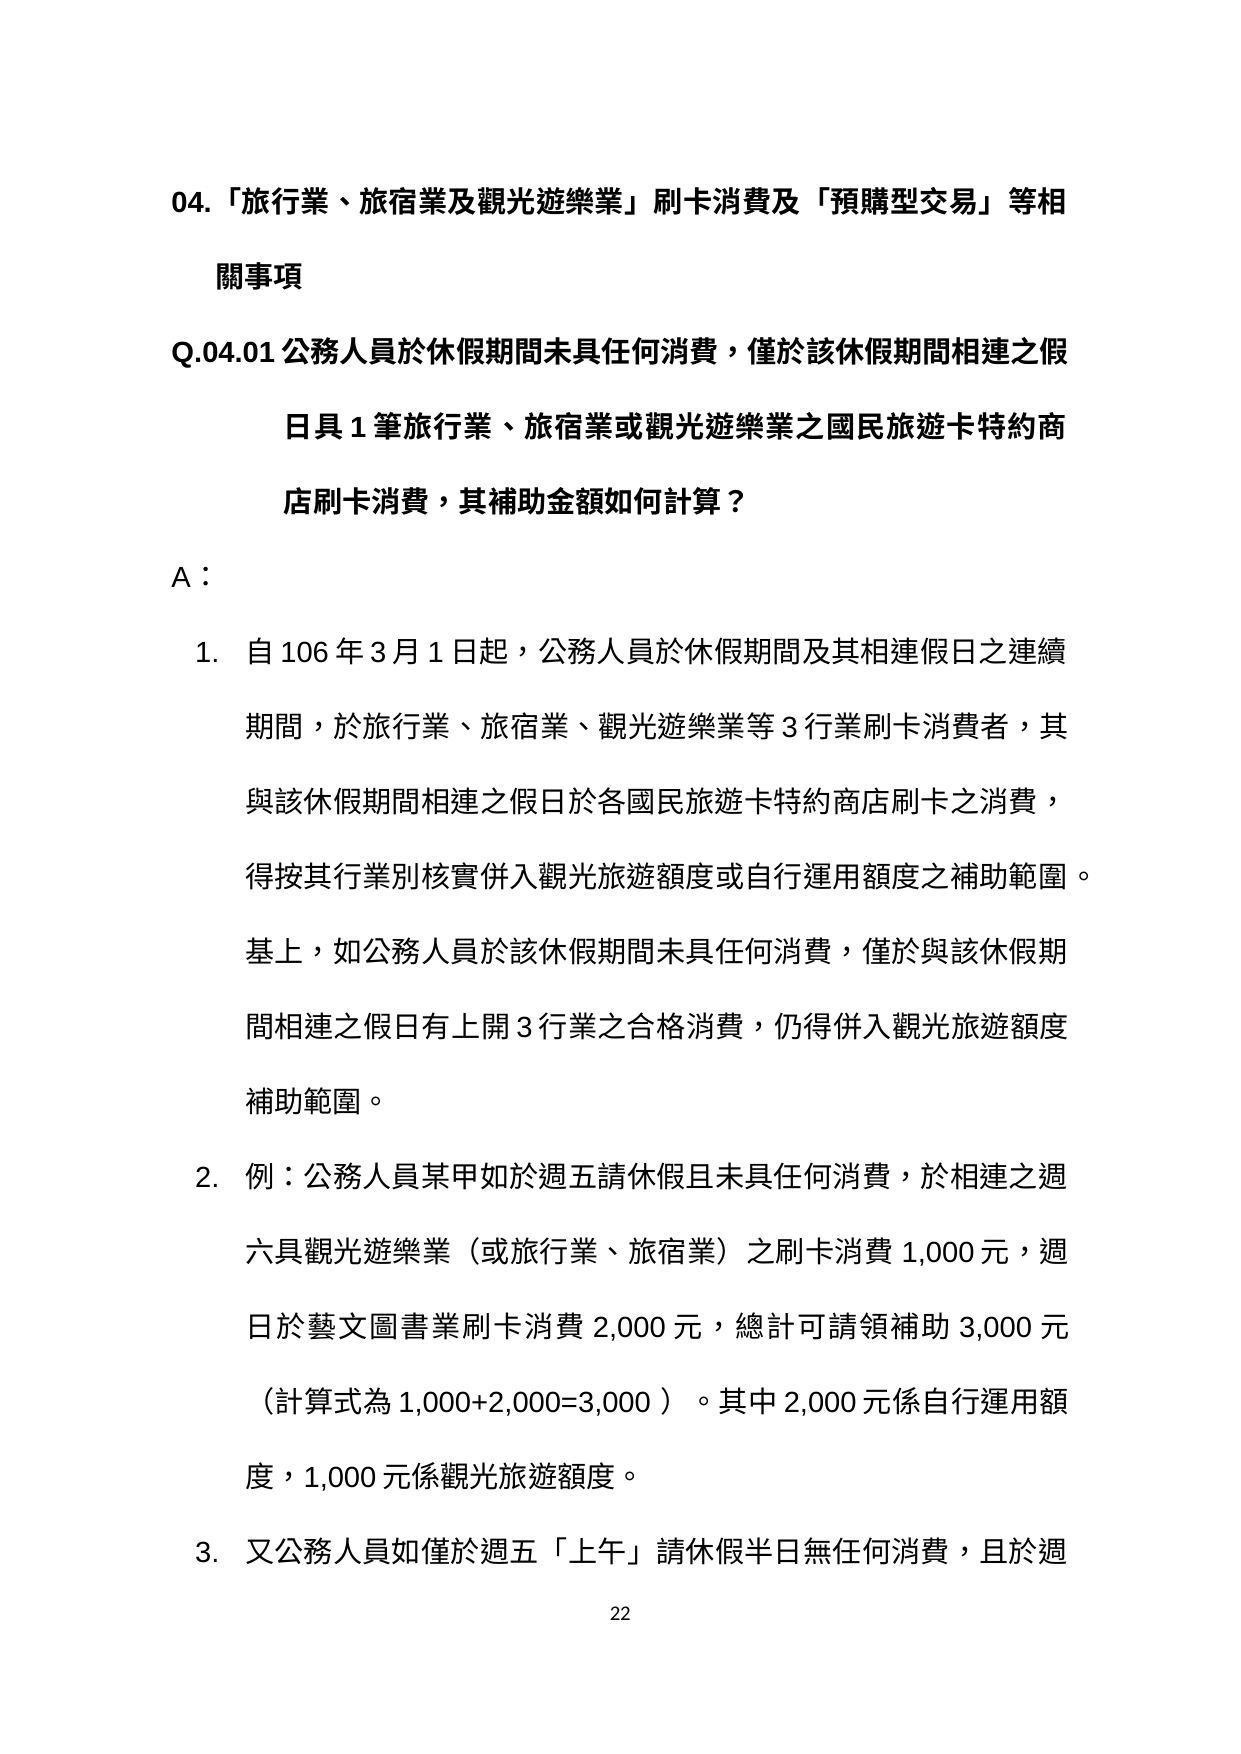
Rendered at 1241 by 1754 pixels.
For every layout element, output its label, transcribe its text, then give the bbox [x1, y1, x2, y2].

list 自106年3月1日起，公務人員於休假期間及其相連假日之連續期間，於旅行業、旅宿業、觀光遊樂業等3行業刷卡消費者，其與該休假期間相連之假日於各國民旅遊卡特約商店刷卡之消費，得按其行業別核實併入觀光旅遊額度或自行運用額度之補助範圍。基上，如公務人員於該休假期間未具任何消費，僅於與該休假期間相連之假日有上開3行業之合格消費，仍得併入觀光旅遊額度補助範圍。 [195, 612, 1069, 1137]
text A： [171, 537, 1069, 612]
text Q.04.01公務人員於休假期間未具任何消費，僅於該休假期間相連之假日具1筆旅行業、旅宿業或觀光遊樂業之國民旅遊卡特約商店刷卡消費，其補助金額如何計算？ [171, 312, 1069, 537]
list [195, 1512, 1069, 1587]
text 04.「旅行業、旅宿業及觀光遊樂業」刷卡消費及「預購型交易」等相關事項 [171, 162, 1069, 312]
list 例：公務人員某甲如於週五請休假且未具任何消費，於相連之週六具觀光遊樂業（或旅行業、旅宿業）之刷卡消費1,000元，週日於藝文圖書業刷卡消費2,000元，總計可請領補助3,000元（計算式為1,000+2,000=3,000 ）。其中2,000元係自行運用額度，1,000元係觀光旅遊額度。 [195, 1137, 1069, 1512]
